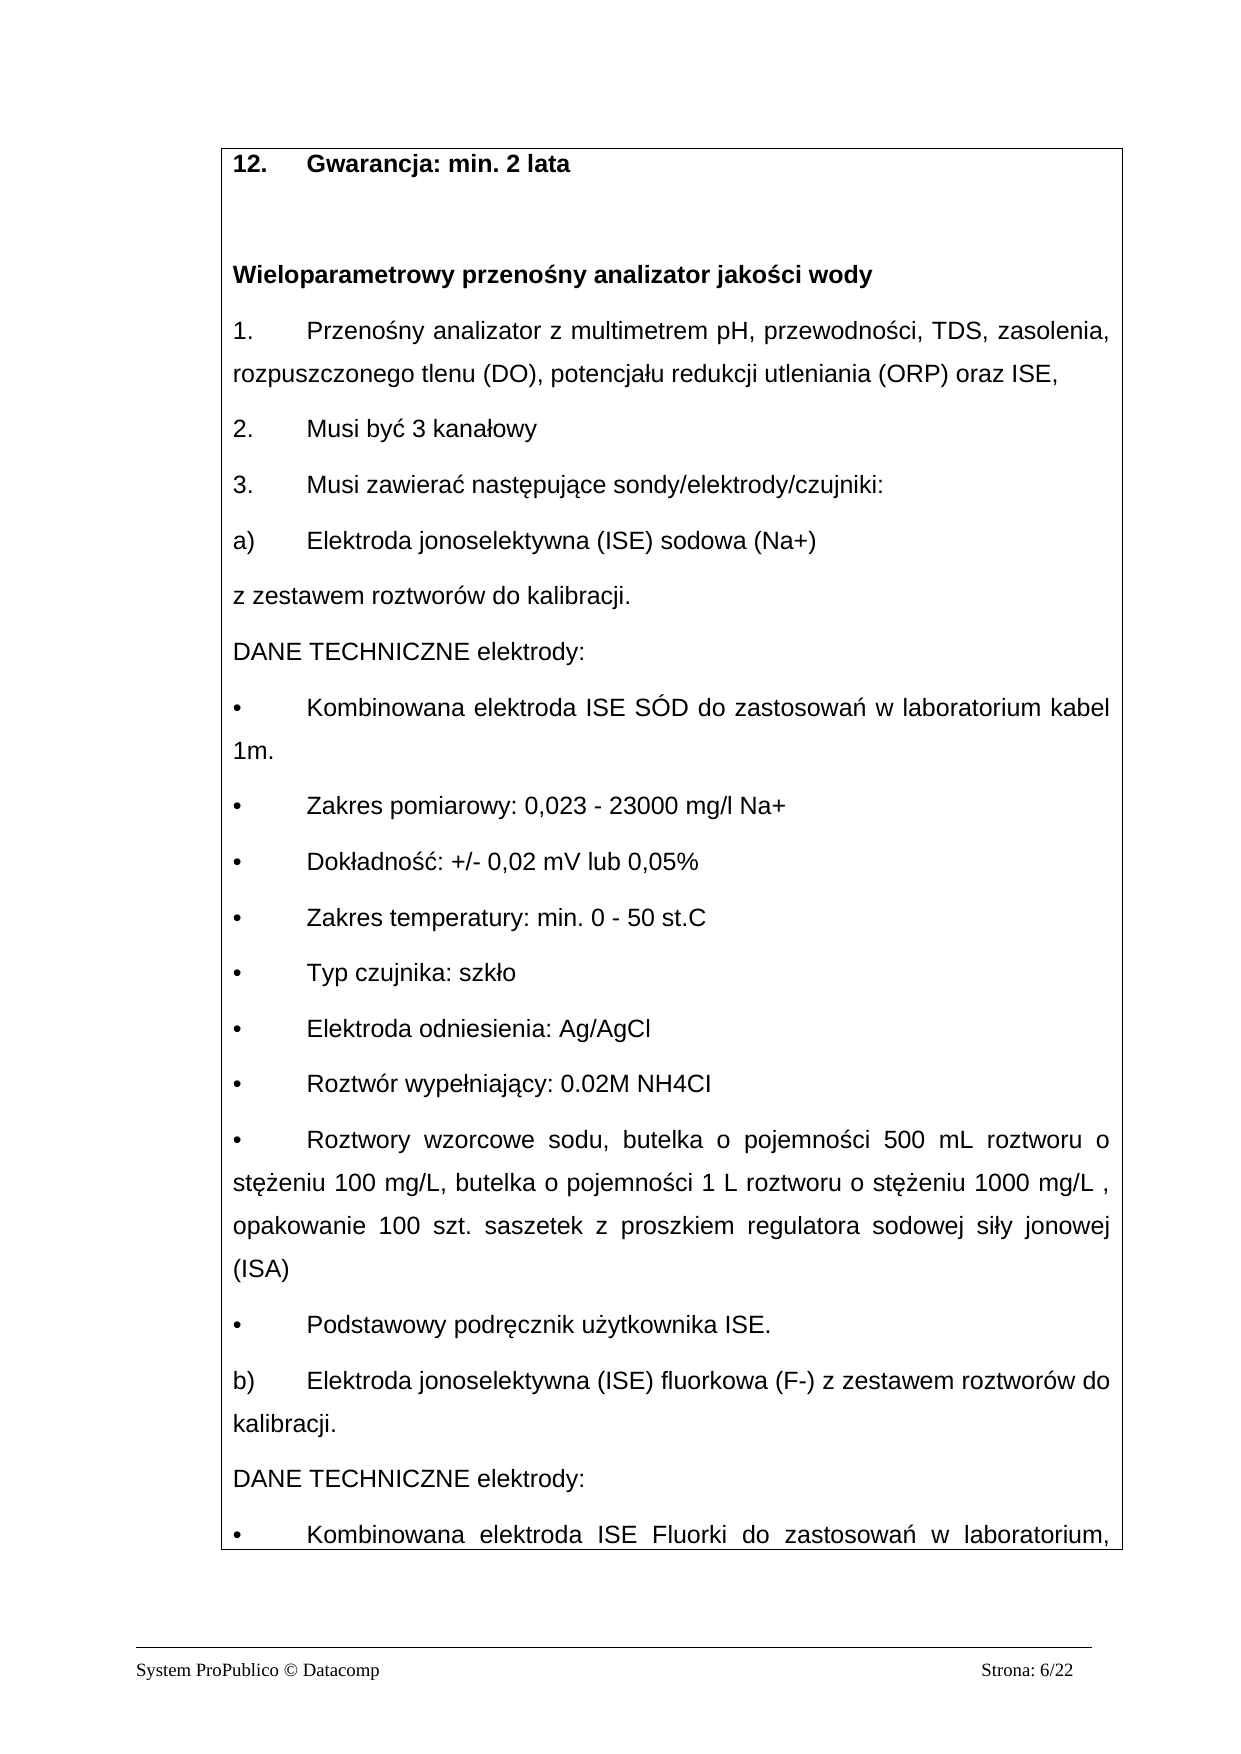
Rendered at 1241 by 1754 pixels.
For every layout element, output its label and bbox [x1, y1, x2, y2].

table_header [222, 149, 1122, 1549]
